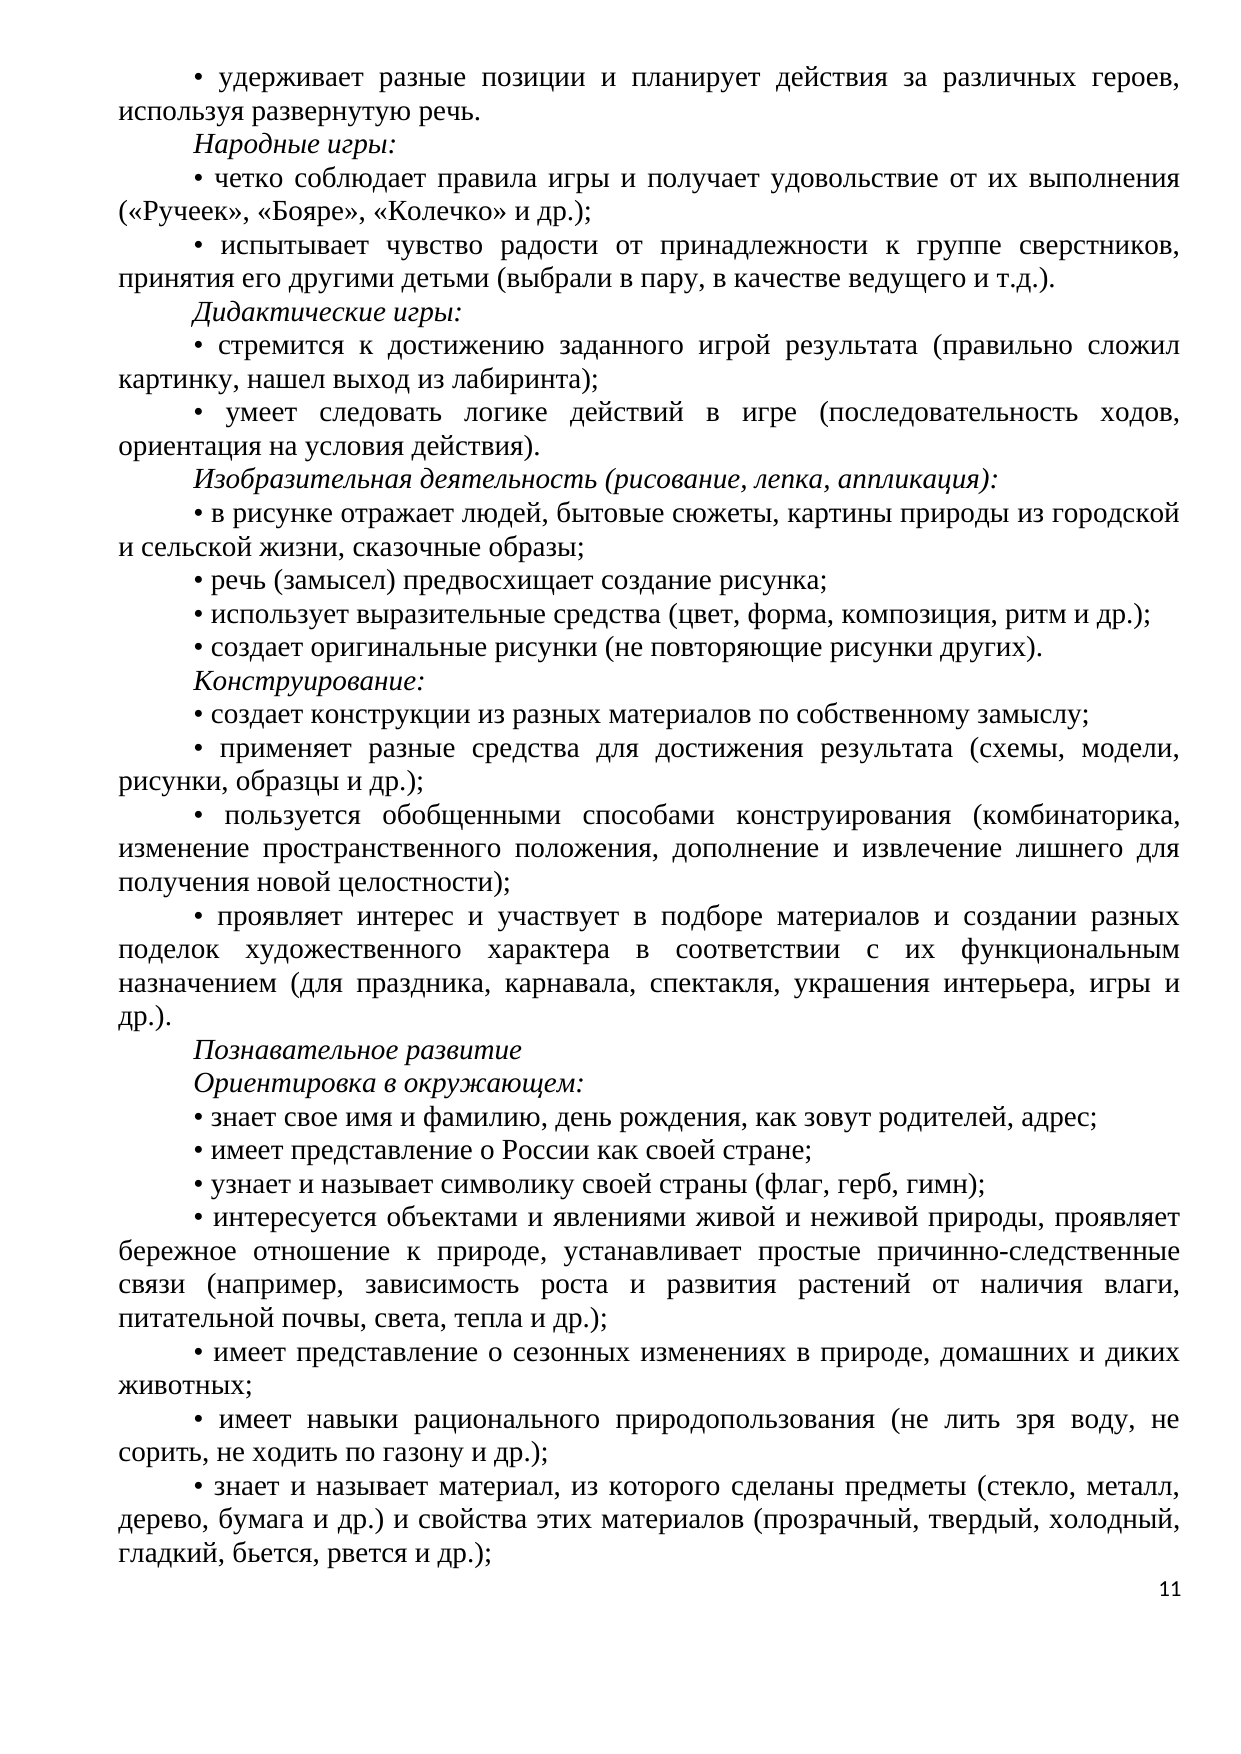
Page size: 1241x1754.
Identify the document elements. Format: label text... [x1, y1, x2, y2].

text • интересуется объектами и явлениями живой и неживой природы, проявляет бережное отношение к природе, устанавливает простые причинно-следственные связи (например, зависимость роста и развития растений от наличия влаги, питательной почвы, света, тепла и др.); [118, 1199, 1181, 1334]
text • знает свое имя и фамилию, день рождения, как зовут родителей, адрес; [118, 1099, 1181, 1132]
text • использует выразительные средства (цвет, форма, композиция, ритм и др.); [118, 596, 1181, 629]
text • имеет представление о России как своей стране; [118, 1132, 1181, 1166]
text • умеет следовать логике действий в игре (последовательность ходов, ориентация на условия действия). [118, 394, 1181, 462]
text • знает и называет материал, из которого сделаны предметы (стекло, металл, дерево, бумага и др.) и свойства этих материалов (прозрачный, твердый, холодный, гладкий, бьется, рвется и др.); [118, 1468, 1181, 1568]
text Ориентировка в окружающем: [118, 1065, 1181, 1099]
text • четко соблюдает правила игры и получает удовольствие от их выполнения («Ручеек», «Бояре», «Колечко» и др.); [118, 160, 1181, 227]
text • проявляет интерес и участвует в подборе материалов и создании разных поделок художественного характера в соответствии с их функциональным назначением (для праздника, карнавала, спектакля, украшения интерьера, игры и др.). [118, 898, 1181, 1032]
text • удерживает разные позиции и планирует действия за различных героев, используя развернутую речь. [118, 59, 1181, 126]
text Конструирование: [118, 663, 1181, 696]
text • применяет разные средства для достижения результата (схемы, модели, рисунки, образцы и др.); [118, 730, 1181, 797]
text • в рисунке отражает людей, бытовые сюжеты, картины природы из городской и сельской жизни, сказочные образы; [118, 495, 1181, 562]
text • узнает и называет символику своей страны (флаг, герб, гимн); [118, 1166, 1181, 1199]
text • создает оригинальные рисунки (не повторяющие рисунки других). [118, 629, 1181, 663]
text Познавательное развитие [118, 1032, 1181, 1065]
text • речь (замысел) предвосхищает создание рисунка; [118, 562, 1181, 596]
text • стремится к достижению заданного игрой результата (правильно сложил картинку, нашел выход из лабиринта); [118, 327, 1181, 394]
text • испытывает чувство радости от принадлежности к группе сверстников, принятия его другими детьми (выбрали в пару, в качестве ведущего и т.д.). [118, 227, 1181, 294]
text Дидактические игры: [118, 294, 1181, 327]
text Народные игры: [118, 126, 1181, 160]
text Изобразительная деятельность (рисование, лепка, аппликация): [118, 462, 1181, 495]
text • имеет представление о сезонных изменениях в природе, домашних и диких животных; [118, 1334, 1181, 1401]
text • имеет навыки рационального природопользования (не лить зря воду, не сорить, не ходить по газону и др.); [118, 1401, 1181, 1468]
text • пользуется обобщенными способами конструирования (комбинаторика, изменение пространственного положения, дополнение и извлечение лишнего для получения новой целостности); [118, 797, 1181, 898]
text • создает конструкции из разных материалов по собственному замыслу; [118, 696, 1181, 730]
